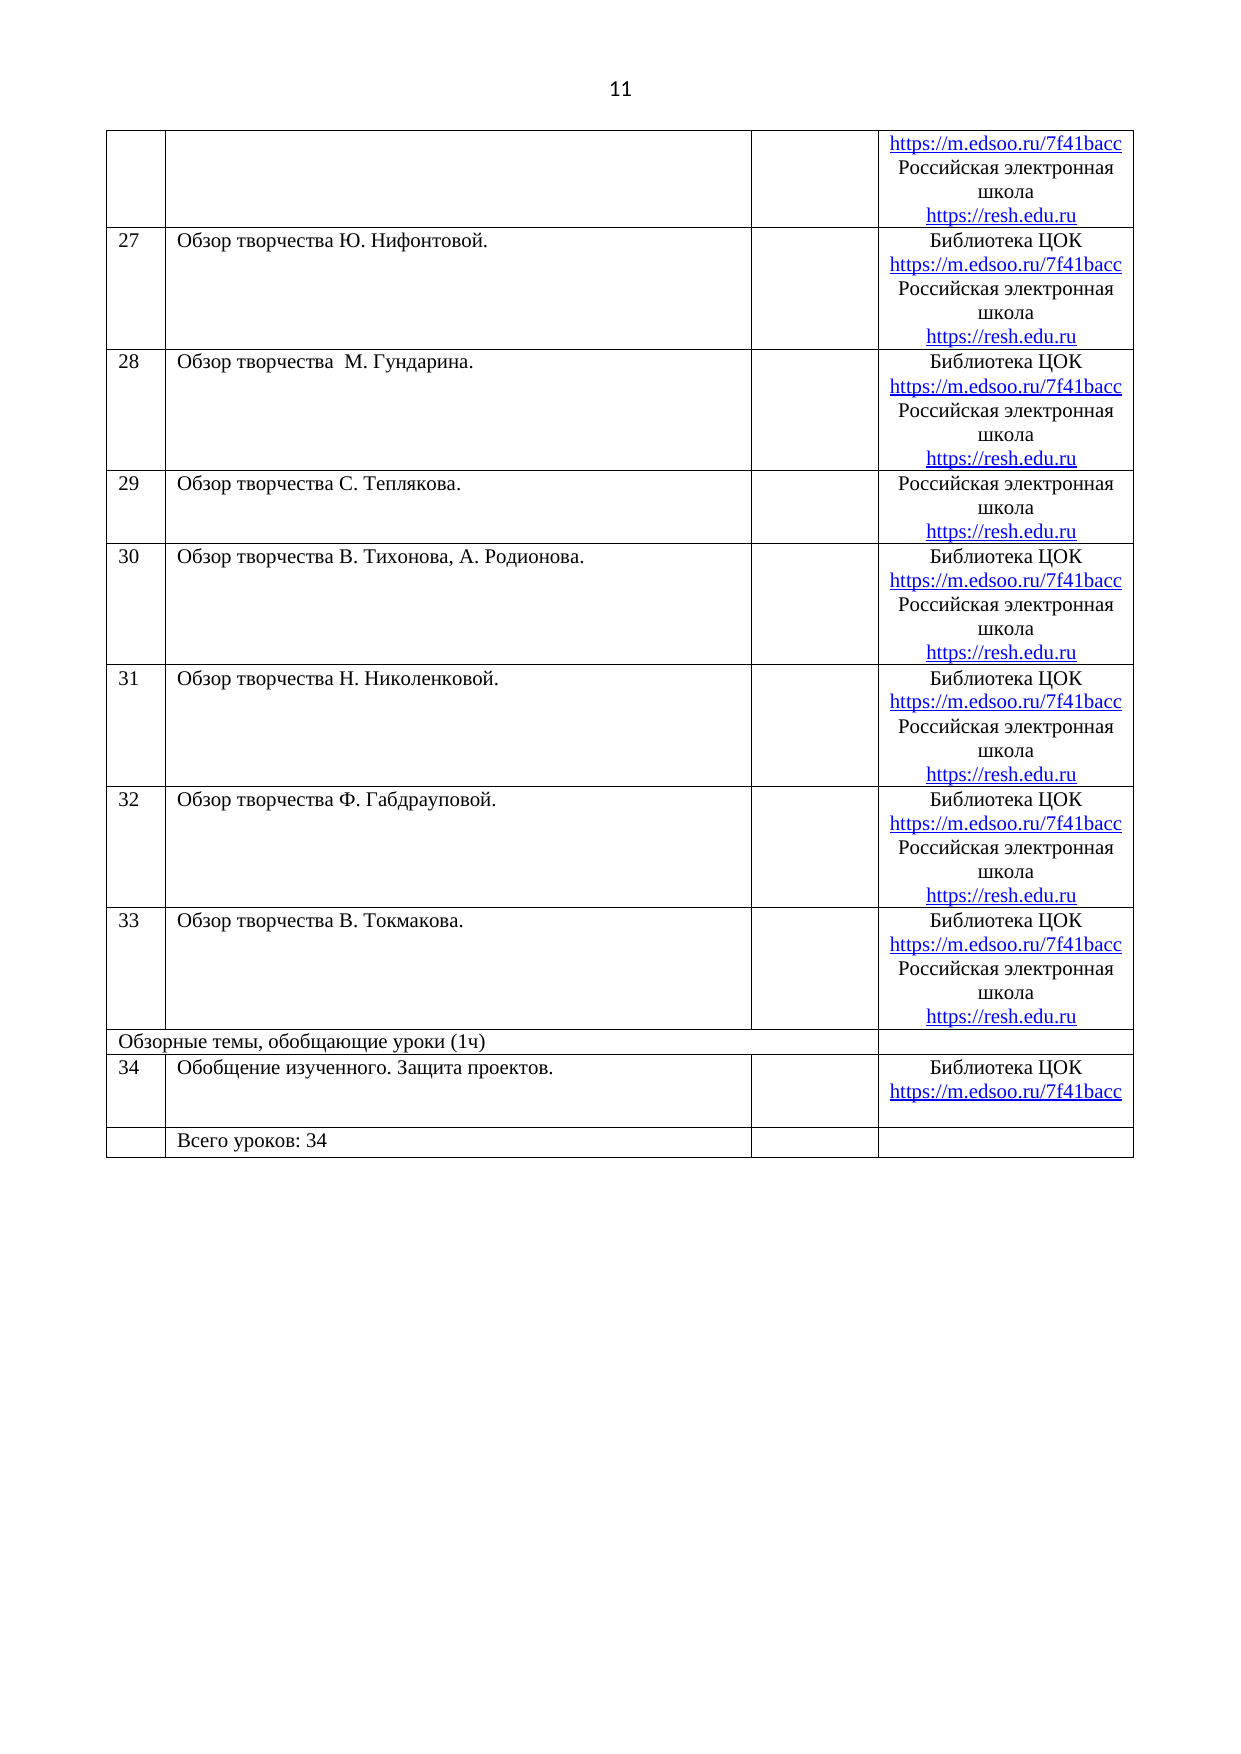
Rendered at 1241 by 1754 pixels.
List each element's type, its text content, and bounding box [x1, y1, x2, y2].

table_cell Обзор творчества В. Тихонова, А. Родионова. [166, 544, 751, 664]
table_cell [752, 665, 878, 786]
table_cell [752, 350, 878, 470]
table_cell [879, 131, 1133, 227]
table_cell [879, 228, 1133, 348]
table_cell 29 [107, 471, 165, 543]
table_cell Обзор творчества В. Токмакова. [166, 908, 751, 1028]
table_cell Российская электронная школа https://resh.edu.ru [879, 471, 1133, 543]
table_cell Обзор творчества Н. Николенковой. [166, 665, 751, 786]
table_cell 30 [107, 544, 165, 664]
table_cell Обобщение изученного. Защита проектов. [166, 1055, 751, 1127]
table_cell [879, 1128, 1133, 1157]
table_cell Библиотека ЦОК https://m.edsoo.ru/7f41bacc Российская электронная школа https://resh.edu.ru [879, 908, 1133, 1028]
table_cell [879, 1030, 1133, 1053]
table_cell [752, 228, 878, 348]
table_cell [752, 471, 878, 543]
table_cell [752, 787, 878, 907]
table_cell Библиотека ЦОК https://m.edsoo.ru/7f41bacc Российская электронная школа https://resh.edu.ru [879, 544, 1133, 664]
table_cell [752, 1055, 878, 1127]
table_cell Обзор творчества М. Гундарина. [166, 350, 751, 470]
table_cell 26 [107, 131, 165, 227]
table_cell [752, 908, 878, 1028]
table_cell Библиотека ЦОК https://m.edsoo.ru/7f41bacc Российская электронная школа https://resh.edu.ru [879, 665, 1133, 786]
table_cell Обзор творчества С. Теплякова. [166, 471, 751, 543]
table_cell [752, 1128, 878, 1157]
table_cell Обзор творчества Ф. Габдрауповой. [166, 787, 751, 907]
table_cell Всего уроков: 34 [166, 1128, 751, 1157]
table_cell Библиотека ЦОК https://m.edsoo.ru/7f41bacc Российская электронная школа https://resh.edu.ru [879, 350, 1133, 470]
table_cell 34 [107, 1055, 165, 1127]
table_cell [107, 1128, 165, 1157]
table_cell 27 [107, 228, 165, 348]
table_cell 31 [107, 665, 165, 786]
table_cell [166, 131, 751, 227]
table_cell Обзор творчества Ю. Нифонтовой. [166, 228, 751, 348]
table_cell 32 [107, 787, 165, 907]
table_cell Библиотека ЦОК https://m.edsoo.ru/7f41bacc Российская электронная школа https://resh.edu.ru [879, 787, 1133, 907]
table_cell Библиотека ЦОК https://m.edsoo.ru/7f41bacc [879, 1055, 1133, 1127]
table_cell Обзорные темы, обобщающие уроки (1ч) [107, 1030, 878, 1053]
table_cell 33 [107, 908, 165, 1028]
table_cell [752, 131, 878, 227]
table_cell [752, 544, 878, 664]
table_cell 28 [107, 350, 165, 470]
